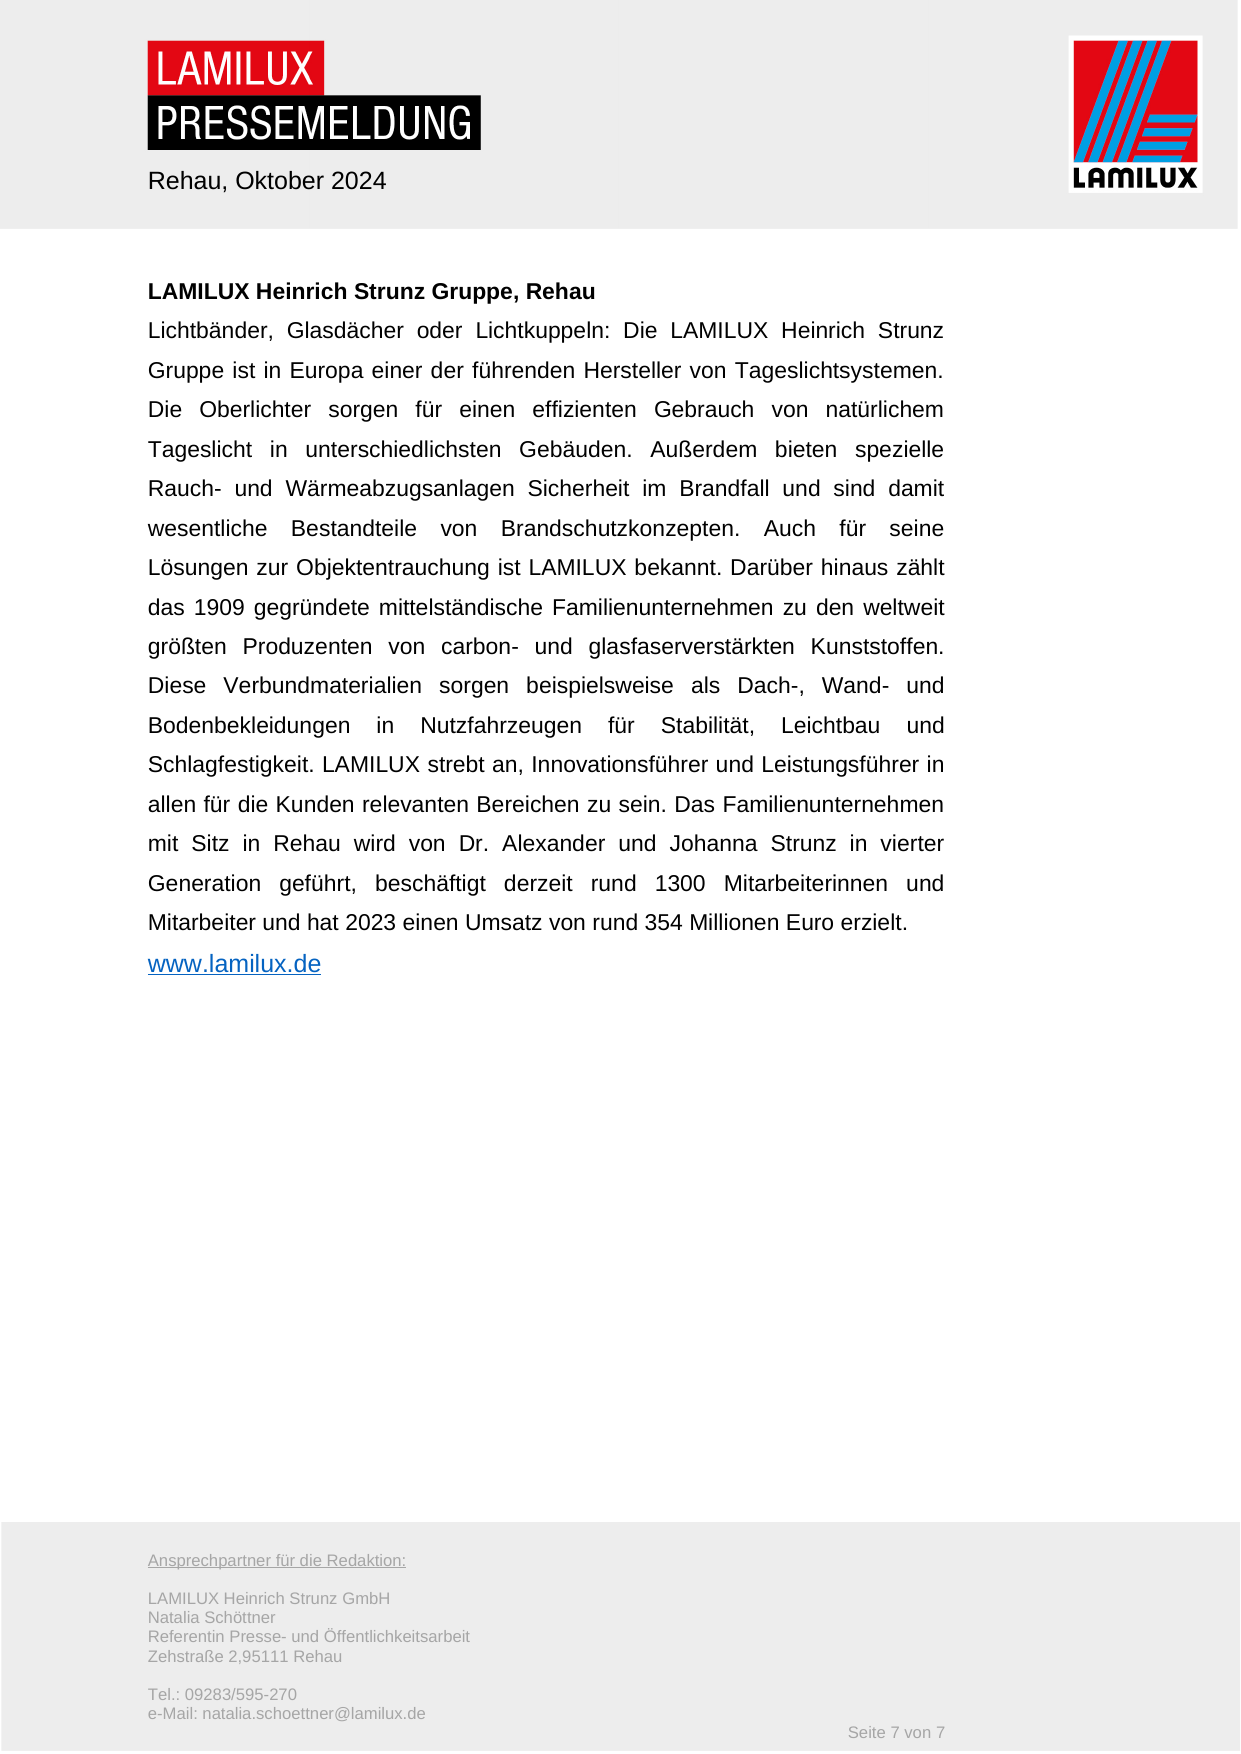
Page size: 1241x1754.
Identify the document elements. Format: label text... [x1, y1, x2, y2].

picture [1, 1522, 1241, 1751]
text Lichtbänder, Glasdächer oder Lichtkuppeln: Die LAMILUX Heinrich Strunz Gruppe ist in Europa einer der führenden Hersteller von Tageslichtsystemen. Die Oberlichter sorgen für einen effizienten Gebrauch von natürlichem Tageslicht in unterschiedlichsten Gebäuden. Außerdem bieten spezielle Rauch- und Wärmeabzugsanlagen Sicherheit im Brandfall und sind damit wesentliche Bestandteile von Brandschutzkonzepten. Auch für seine Lösungen zur Objektentrauchung ist LAMILUX bekannt. Darüber hinaus zählt das 1909 gegründete mittelständische Familienunternehmen zu den weltweit größten Produzenten von carbon- und glasfaserverstärkten Kunststoffen. Diese Verbundmaterialien sorgen beispielsweise als Dach-, Wand- und Bodenbekleidungen in Nutzfahrzeugen für Stabilität, Leichtbau und Schlagfestigkeit. LAMILUX strebt an, Innovationsführer und Leistungsführer in allen für die Kunden relevanten Bereichen zu sein. Das Familienunternehmen mit Sitz in Rehau wird von Dr. Alexander und Johanna Strunz in vierter Generation geführt, beschäftigt derzeit rund 1300 Mitarbeiterinnen und Mitarbeiter und hat 2023 einen Umsatz von rund 354 Millionen Euro erzielt. [148, 317, 945, 936]
picture [0, 0, 1238, 229]
text www.lamilux.de [148, 949, 945, 977]
text LAMILUX Heinrich Strunz Gruppe, Rehau [148, 278, 945, 304]
